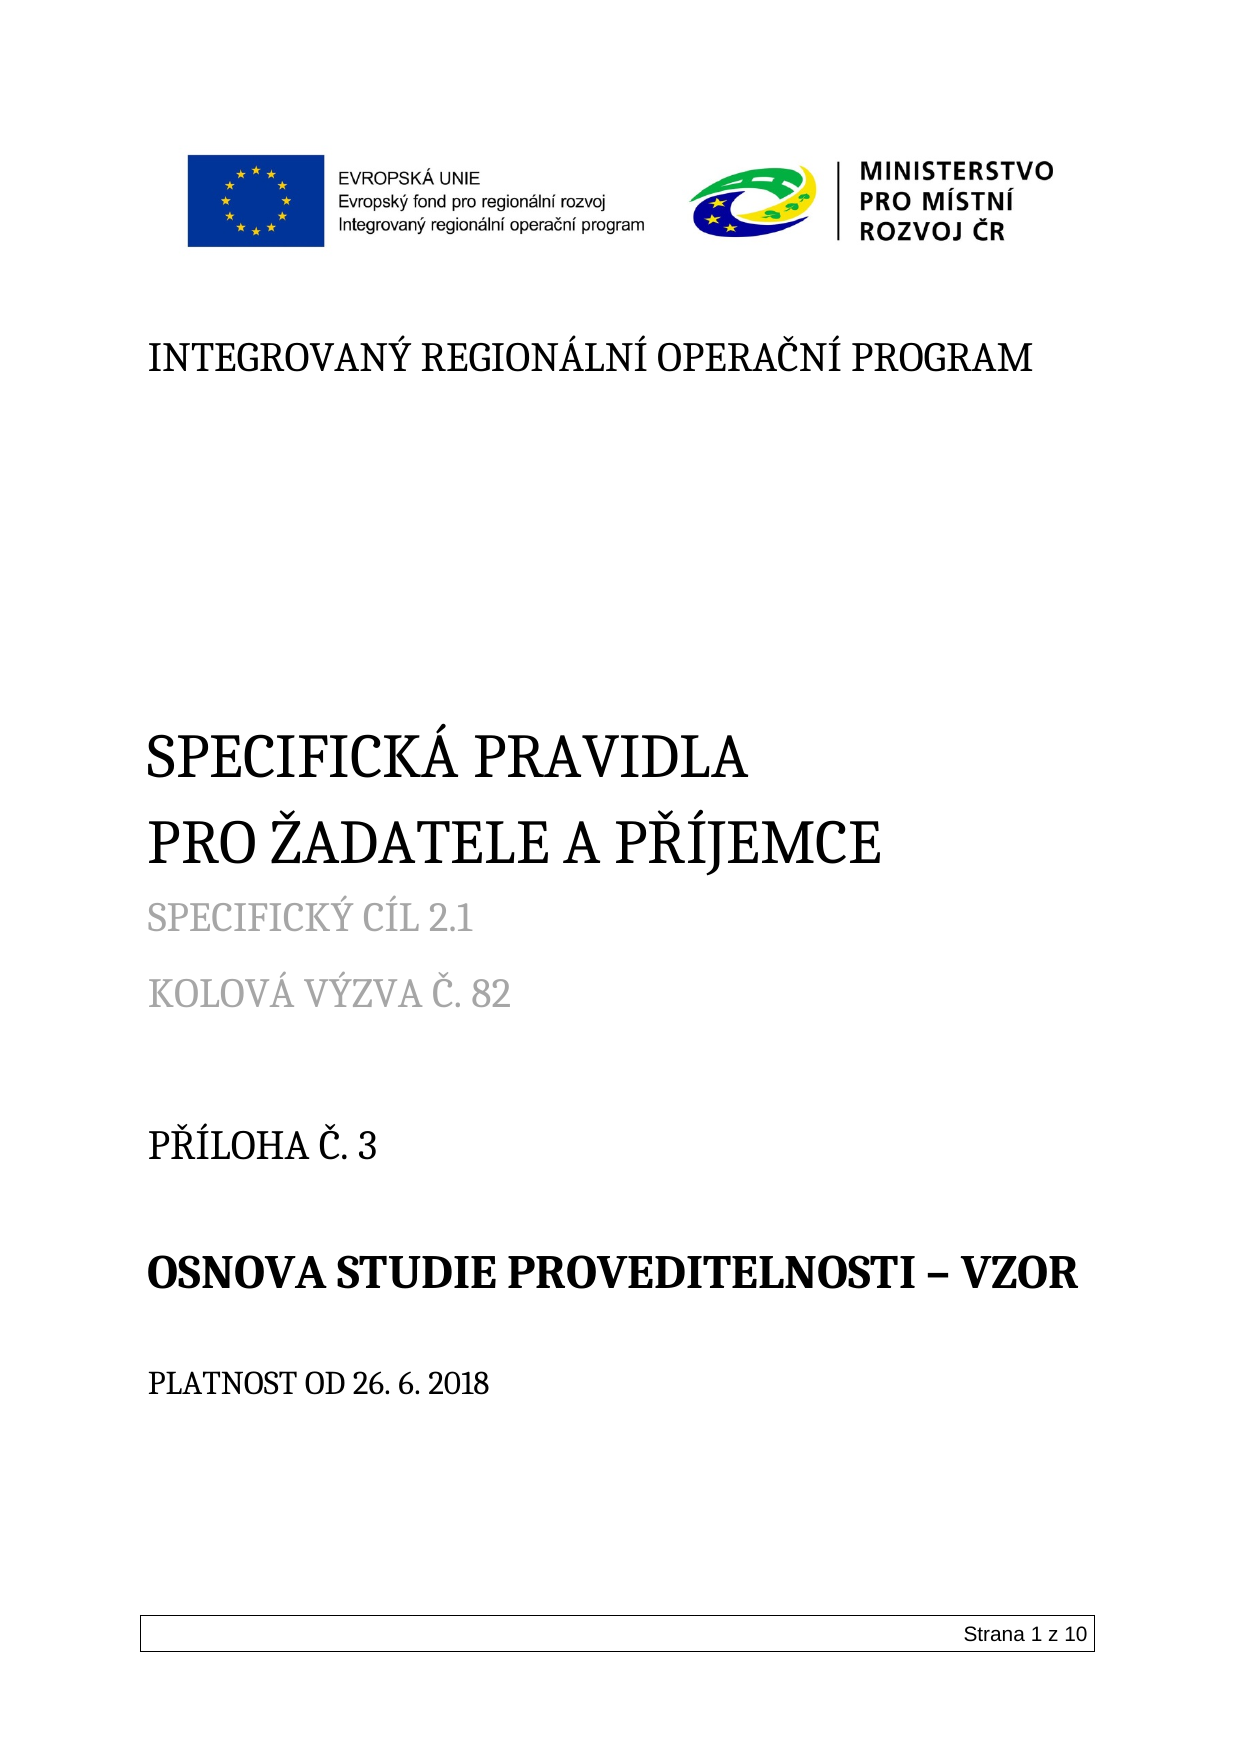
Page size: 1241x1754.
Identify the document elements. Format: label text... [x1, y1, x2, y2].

text pLATNOST OD 26. 6. 2018 [148, 1364, 1093, 1403]
text OSNOVA STUDIE PROVEDITELNOSTI – VZOR [148, 1245, 1093, 1300]
picture [157, 123, 1083, 277]
text INTEGROVANÝ REGIONÁLNÍ OPERAČNÍ PROGRAM [148, 333, 1093, 381]
text SPECIFICKÝ CÍL 2.1 [148, 894, 1093, 942]
text sPECIFICKÁ PRAVIDLA [148, 721, 1093, 793]
text PRO ŽADATELE A PŘÍJEMCE [148, 808, 1093, 879]
text Kolová výzva č. 82 [148, 970, 1093, 1018]
text PŘÍLOHA Č. 3 [148, 1122, 1093, 1170]
